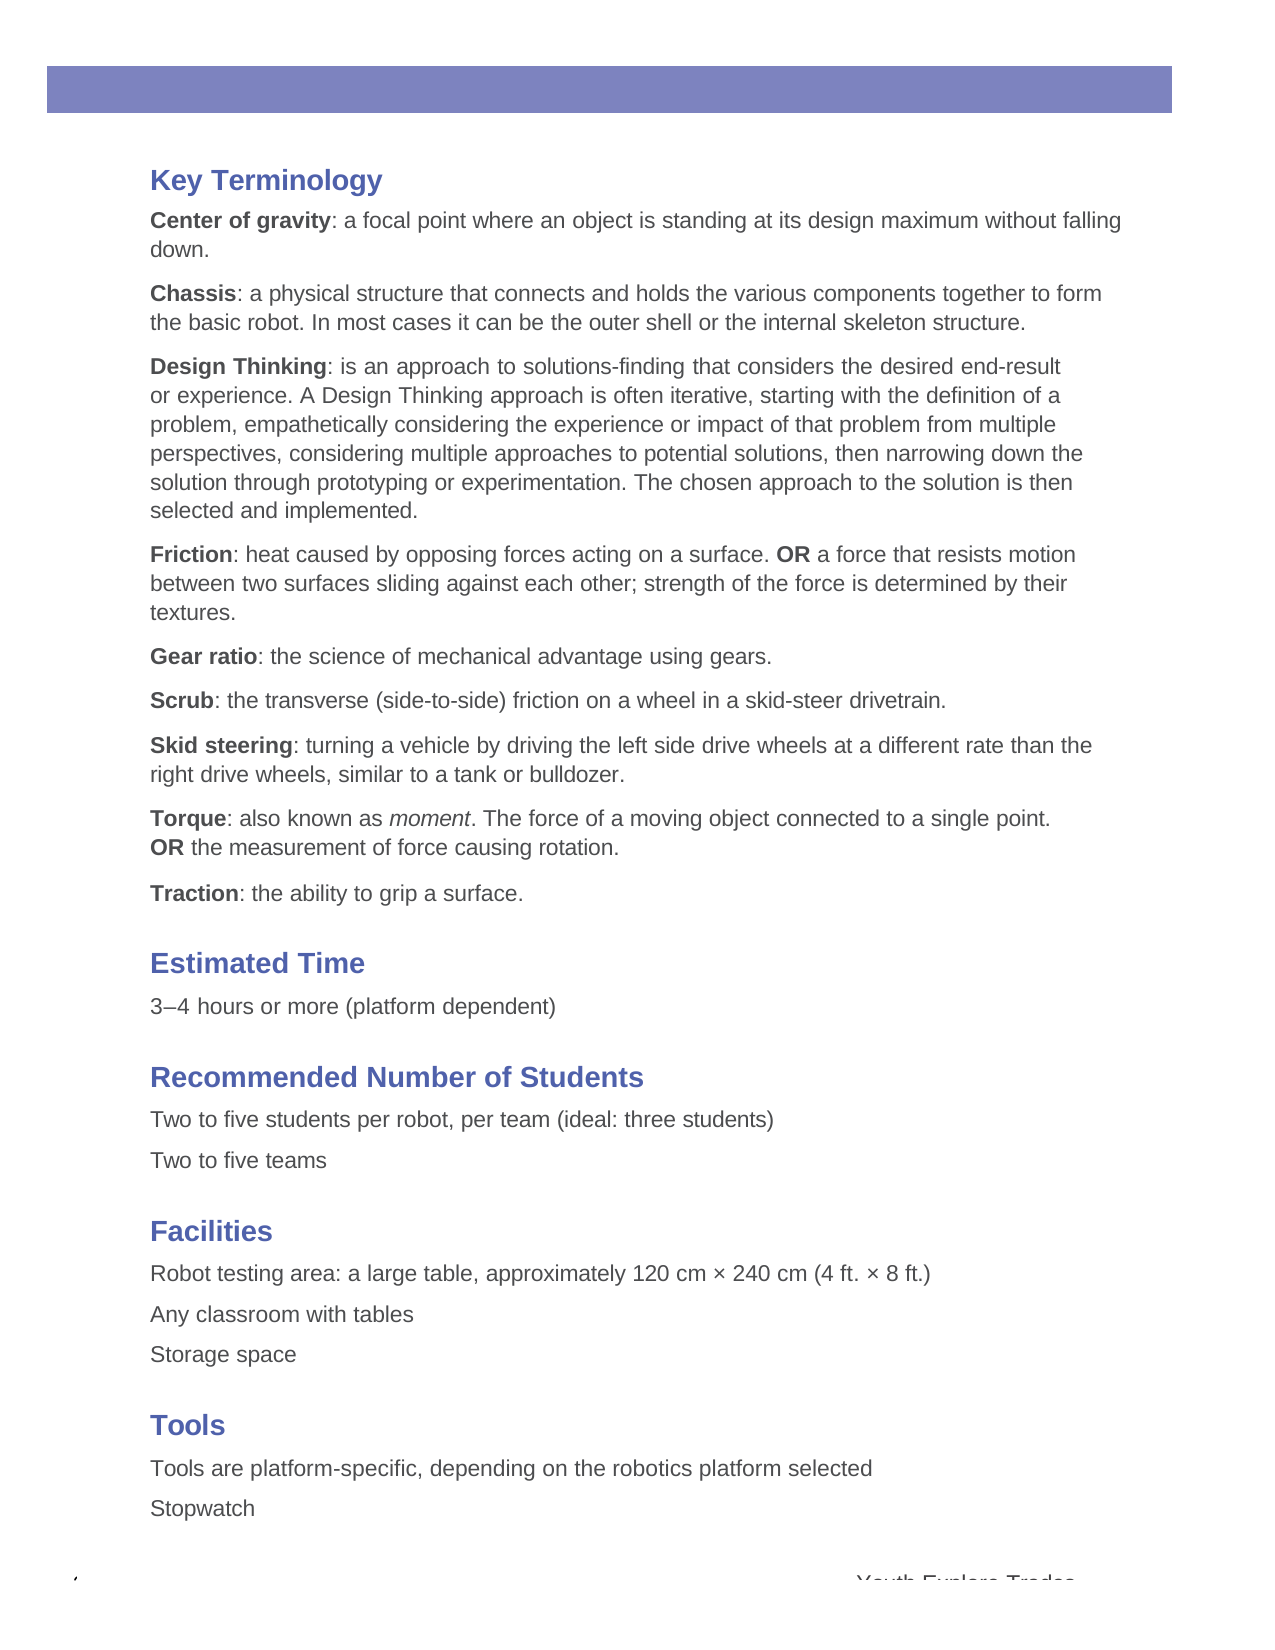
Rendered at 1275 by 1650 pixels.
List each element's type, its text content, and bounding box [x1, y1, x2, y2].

text Storage space [150, 1341, 1183, 1368]
text Two to five students per robot, per team (ideal: three students) Two to five teams [150, 1106, 811, 1173]
subtitle Estimated Time [150, 947, 1183, 980]
text OR the measurement of force causing rotation. [150, 834, 1183, 860]
text 3–4 hours or more (platform dependent) [150, 993, 1183, 1019]
text Skid steering: turning a vehicle by driving the left side drive wheels at a different rate than the right drive wheels, similar to a tank or bulldozer. [150, 732, 1122, 787]
text Chassis: a physical structure that connects and holds the various components together to form the basic robot. In most cases it can be the outer shell or the internal skeleton structure. [150, 280, 1122, 335]
text Center of gravity: a focal point where an object is standing at its design maximum without falling down. [150, 207, 1122, 262]
subtitle Facilities [150, 1213, 1183, 1247]
text Torque: also known as moment. The force of a moving object connected to a single point. [150, 804, 1183, 831]
subtitle Key Terminology [150, 162, 1183, 196]
text Design Thinking: is an approach to solutions-finding that considers the desired end-result or experience. A Design Thinking approach is often iterative, starting with the definition of a problem, empathetically considering the experience or impact of that problem from multiple [150, 353, 1061, 437]
text Friction: heat caused by opposing forces acting on a surface. OR a force that resists motion between two surfaces sliding against each other; strength of the force is determined by their textures. [150, 541, 1122, 626]
text Scrub: the transverse (side-to-side) friction on a wheel in a skid-steer drivetrain. [150, 687, 1183, 714]
text Gear ratio: the science of mechanical advantage using gears. [150, 643, 1183, 670]
subtitle Recommended Number of Students [150, 1059, 1183, 1093]
text perspectives, considering multiple approaches to potential solutions, then narrowing down the solution through prototyping or experimentation. The chosen approach to the solution is then selected and implemented. [150, 439, 1122, 524]
text Traction: the ability to grip a surface. [150, 880, 1183, 906]
text Robot testing area: a large table, approximately 120 cm × 240 cm (4 ft. × 8 ft.) Any classroom with tables [150, 1260, 965, 1327]
subtitle Tools [150, 1408, 1183, 1442]
text Tools are platform-specific, depending on the robotics platform selected Stopwatch [150, 1454, 965, 1521]
